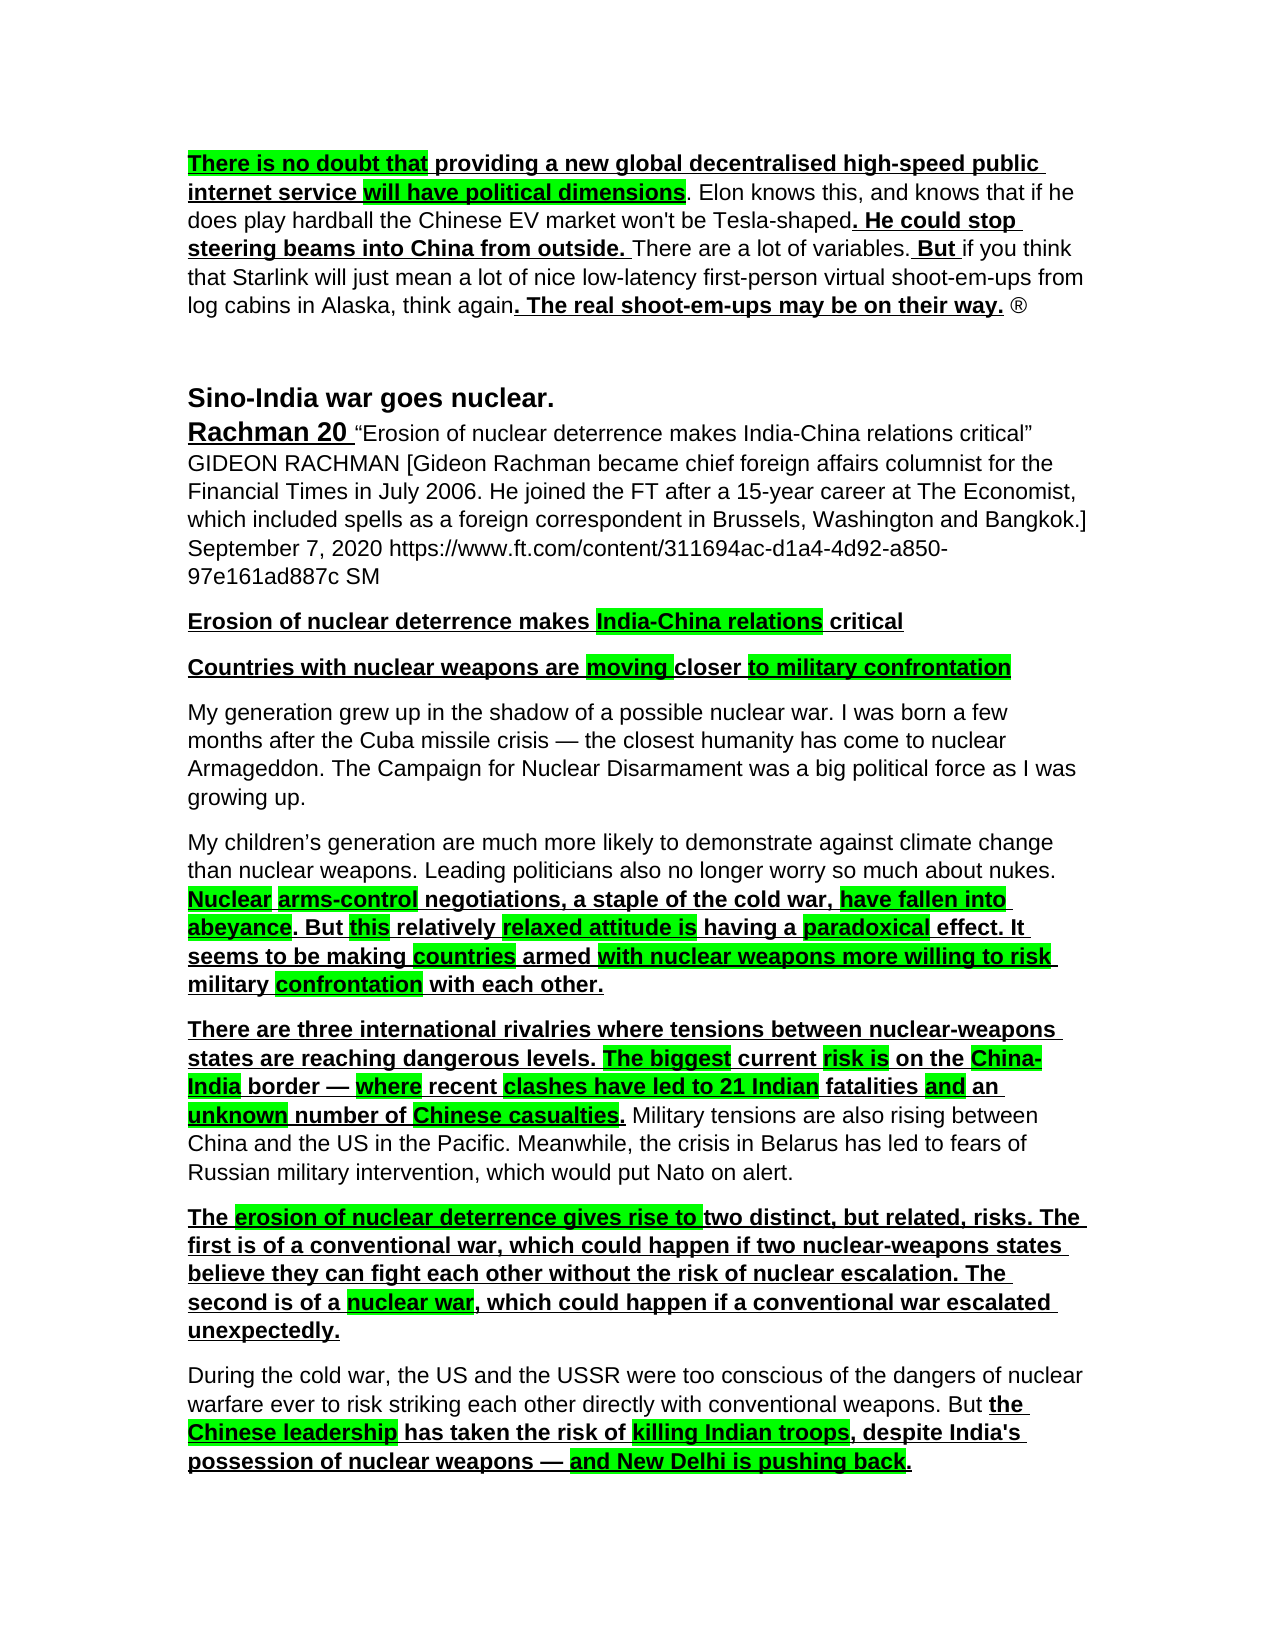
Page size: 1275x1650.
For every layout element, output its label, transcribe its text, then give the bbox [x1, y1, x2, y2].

text There is no doubt that providing a new global decentralised high-speed public internet service will have political dimensions. Elon knows this, and knows that if he does play hardball the Chinese EV market won't be Tesla-shaped. He could stop steering beams into China from outside. There are a lot of variables. But if you think that Starlink will just mean a lot of nice low-latency first-person virtual shoot-em-ups from log cabins in Alaska, think again. The real shoot-em-ups may be on their way. ® [187, 150, 1087, 318]
text During the cold war, the US and the USSR were too conscious of the dangers of nuclear warfare ever to risk striking each other directly with conventional weapons. But the Chinese leadership has taken the risk of killing Indian troops, despite India's possession of nuclear weapons — and New Delhi is pushing back. [187, 1362, 1087, 1474]
text Countries with nuclear weapons are moving closer to military confrontation [187, 653, 1087, 680]
text My generation grew up in the shadow of a possible nuclear war. I was born a few months after the Cuba missile crisis — the closest humanity has come to nuclear Armageddon. The Campaign for Nuclear Disarmament was a big political force as I was growing up. [187, 698, 1087, 810]
text There are three international rivalries where tensions between nuclear-weapons states are reaching dangerous levels. The biggest current risk is on the China-India border — where recent clashes have led to 21 Indian fatalities and an unknown number of Chinese casualties. Military tensions are also rising between China and the US in the Pacific. Meanwhile, the crisis in Belarus has led to fears of Russian military intervention, which would put Nato on alert. [187, 1016, 1087, 1185]
text Erosion of nuclear deterrence makes India-China relations critical [187, 608, 596, 631]
text Rachman 20 “Erosion of nuclear deterrence makes India-China relations critical” GIDEON RACHMAN [Gideon Rachman became chief foreign affairs columnist for the Financial Times in July 2006. He joined the FT after a 15-year career at The Economist, which included spells as a foreign correspondent in Brussels, Washington and Bangkok.] September 7, 2020 https://www.ft.com/content/311694ac-d1a4-4d92-a850-97e161ad887c SM [187, 416, 1087, 589]
text The erosion of nuclear deterrence gives rise to two distinct, but related, risks. The first is of a conventional war, which could happen if two nuclear-weapons states believe they can fight each other without the risk of nuclear escalation. The second is of a nuclear war, which could happen if a conventional war escalated unexpectedly. [187, 1227, 1087, 1344]
text Erosion of nuclear deterrence makes India-China relations critical [823, 608, 1087, 635]
subtitle Sino-India war goes nuclear. [187, 382, 1087, 414]
text My children’s generation are much more likely to demonstrate against climate change than nuclear weapons. Leading politicians also no longer worry so much about nukes. Nuclear arms-control negotiations, a staple of the cold war, have fallen into abeyance. But this relatively relaxed attitude is having a paradoxical effect. It seems to be making countries armed with nuclear weapons more willing to risk military confrontation with each other. [187, 829, 1087, 997]
text The erosion of nuclear deterrence gives rise to two distinct, but related, risks. The first is of a conventional war, which could happen if two nuclear-weapons states believe they can fight each other without the risk of nuclear escalation. The second is of a nuclear war, which could happen if a conventional war escalated unexpectedly. [187, 1203, 1087, 1226]
